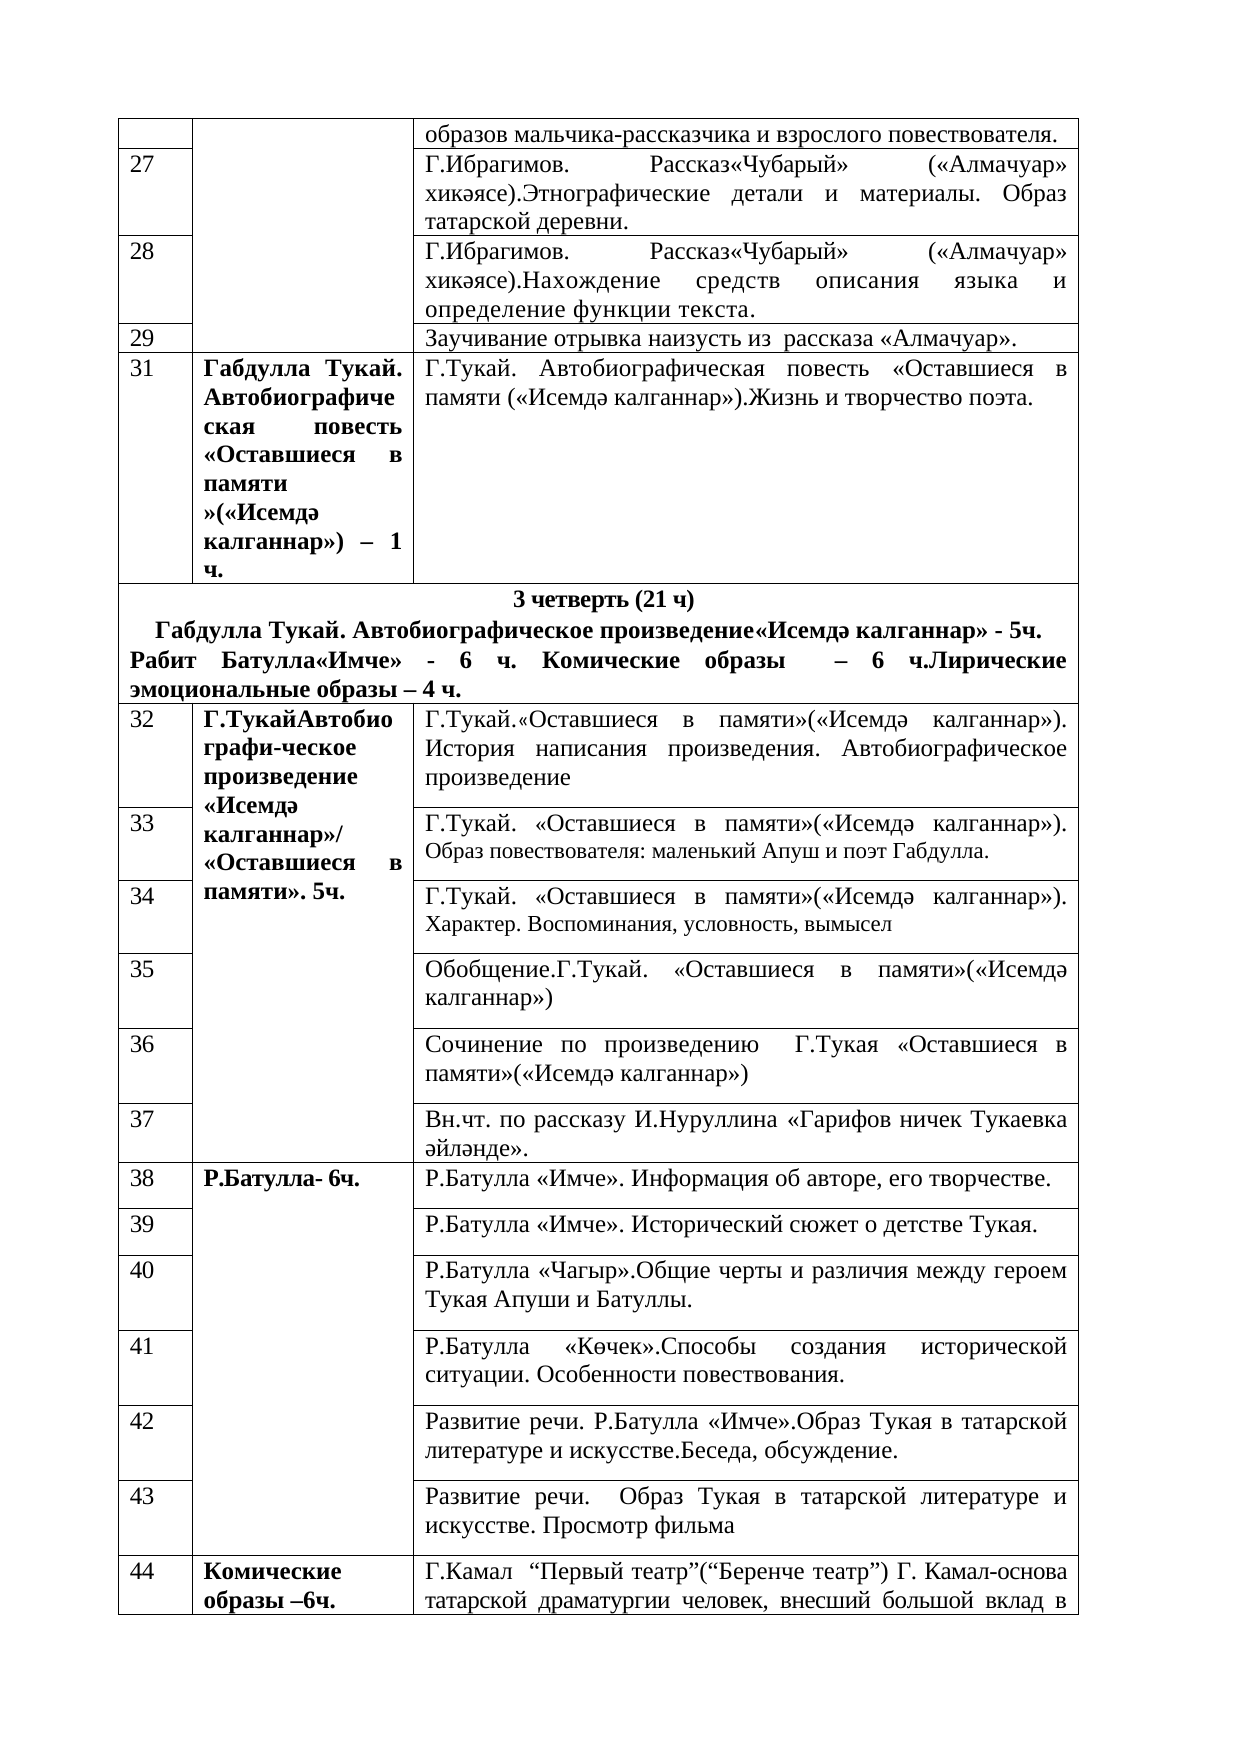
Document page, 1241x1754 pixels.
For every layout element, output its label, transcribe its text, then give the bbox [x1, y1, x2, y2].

table_cell Р.Батулла «Имче». Информация об авторе, его творчестве. [414, 1163, 1078, 1208]
table_cell 33 [119, 808, 192, 880]
table_cell Вн.чт. по рассказу И.Нуруллина «Гарифов ничек Тукаевка әйләнде». [414, 1104, 1078, 1162]
table_cell Г.Тукай.«Оставшиеся в памяти»(«Исемдә калганнар»). История написания произведения. Автобиографическое произведение [414, 704, 1078, 807]
table_cell Развитие речи. Образ Тукая в татарской литературе и искусстве. Просмотр фильма [414, 1481, 1078, 1555]
table_cell 42 [119, 1406, 192, 1480]
table_cell Обобщение.Г.Тукай. «Оставшиеся в памяти»(«Исемдә калганнар») [414, 954, 1078, 1028]
table_cell 37 [119, 1104, 192, 1162]
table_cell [414, 1556, 1078, 1614]
table_cell Р.Батулла «Имче». Исторический сюжет о детстве Тукая. [414, 1209, 1078, 1254]
table_cell Г.Тукай. «Оставшиеся в памяти»(«Исемдә калганнар»). Характер. Воспоминания, условность, вымысел [414, 881, 1078, 953]
table_cell Заучивание отрывка наизусть из рассказа «Алмачуар». [414, 324, 1078, 352]
table_cell 3 четверть (21 ч) Габдулла Тукай. Автобиографическое произведение«Исемдә калганнар» - 5ч. Рабит Батулла«Имче» - 6 ч. Комические образы – 6 ч.Лирические эмоциональные образы – 4 ч. [119, 584, 1078, 703]
table_cell Г.ТукайАвтобиографи-ческое произведение «Исемдә калганнар»/ «Оставшиеся в памяти». 5ч. [193, 704, 413, 1162]
table_cell 26 [119, 119, 192, 148]
table_cell 36 [119, 1029, 192, 1103]
table_cell Г.Ибрагимов. Рассказ«Чубарый» («Алмачуар» хикәясе).Нахождение средств описания языка и определение функции текста. [414, 236, 1078, 322]
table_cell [414, 119, 1078, 148]
table_cell Р.Батулла «Көчек».Способы создания исторической ситуации. Особенности повествования. [414, 1331, 1078, 1405]
table_cell 44 [119, 1556, 192, 1614]
table_cell 43 [119, 1481, 192, 1555]
table_cell Г.Тукай. «Оставшиеся в памяти»(«Исемдә калганнар»). Образ повествователя: маленький Апуш и поэт Габдулла. [414, 808, 1078, 880]
table_cell Г.Тукай. Автобиографическая повесть «Оставшиеся в памяти («Исемдә калганнар»).Жизнь и творчество поэта. [414, 353, 1078, 583]
table_cell Развитие речи. Р.Батулла «Имче».Образ Тукая в татарской литературе и искусстве.Беседа, обсуждение. [414, 1406, 1078, 1480]
table_cell 39 [119, 1209, 192, 1254]
table_cell 28 [119, 236, 192, 322]
table_cell Г.Ибрагимов. Рассказ«Чубарый» («Алмачуар» хикәясе).Этнографические детали и материалы. Образ татарской деревни. [414, 149, 1078, 235]
table_cell Р.Батулла- 6ч. [193, 1163, 413, 1555]
table_cell 31 [119, 353, 192, 583]
table_cell Сочинение по произведению Г.Тукая «Оставшиеся в памяти»(«Исемдә калганнар») [414, 1029, 1078, 1103]
table_cell Габдулла Тукай. Автобиографическая повесть «Оставшиеся в памяти»(«Исемдә калганнар») – 1 ч. [193, 353, 413, 583]
table_cell 32 [119, 704, 192, 807]
table_cell 41 [119, 1331, 192, 1405]
table_cell 27 [119, 149, 192, 235]
table_cell 34 [119, 881, 192, 953]
table_cell 38 [119, 1163, 192, 1208]
table_cell 35 [119, 954, 192, 1028]
table_cell Р.Батулла «Чагыр».Общие черты и различия между героем Тукая Апуши и Батуллы. [414, 1256, 1078, 1330]
table_cell 40 [119, 1256, 192, 1330]
